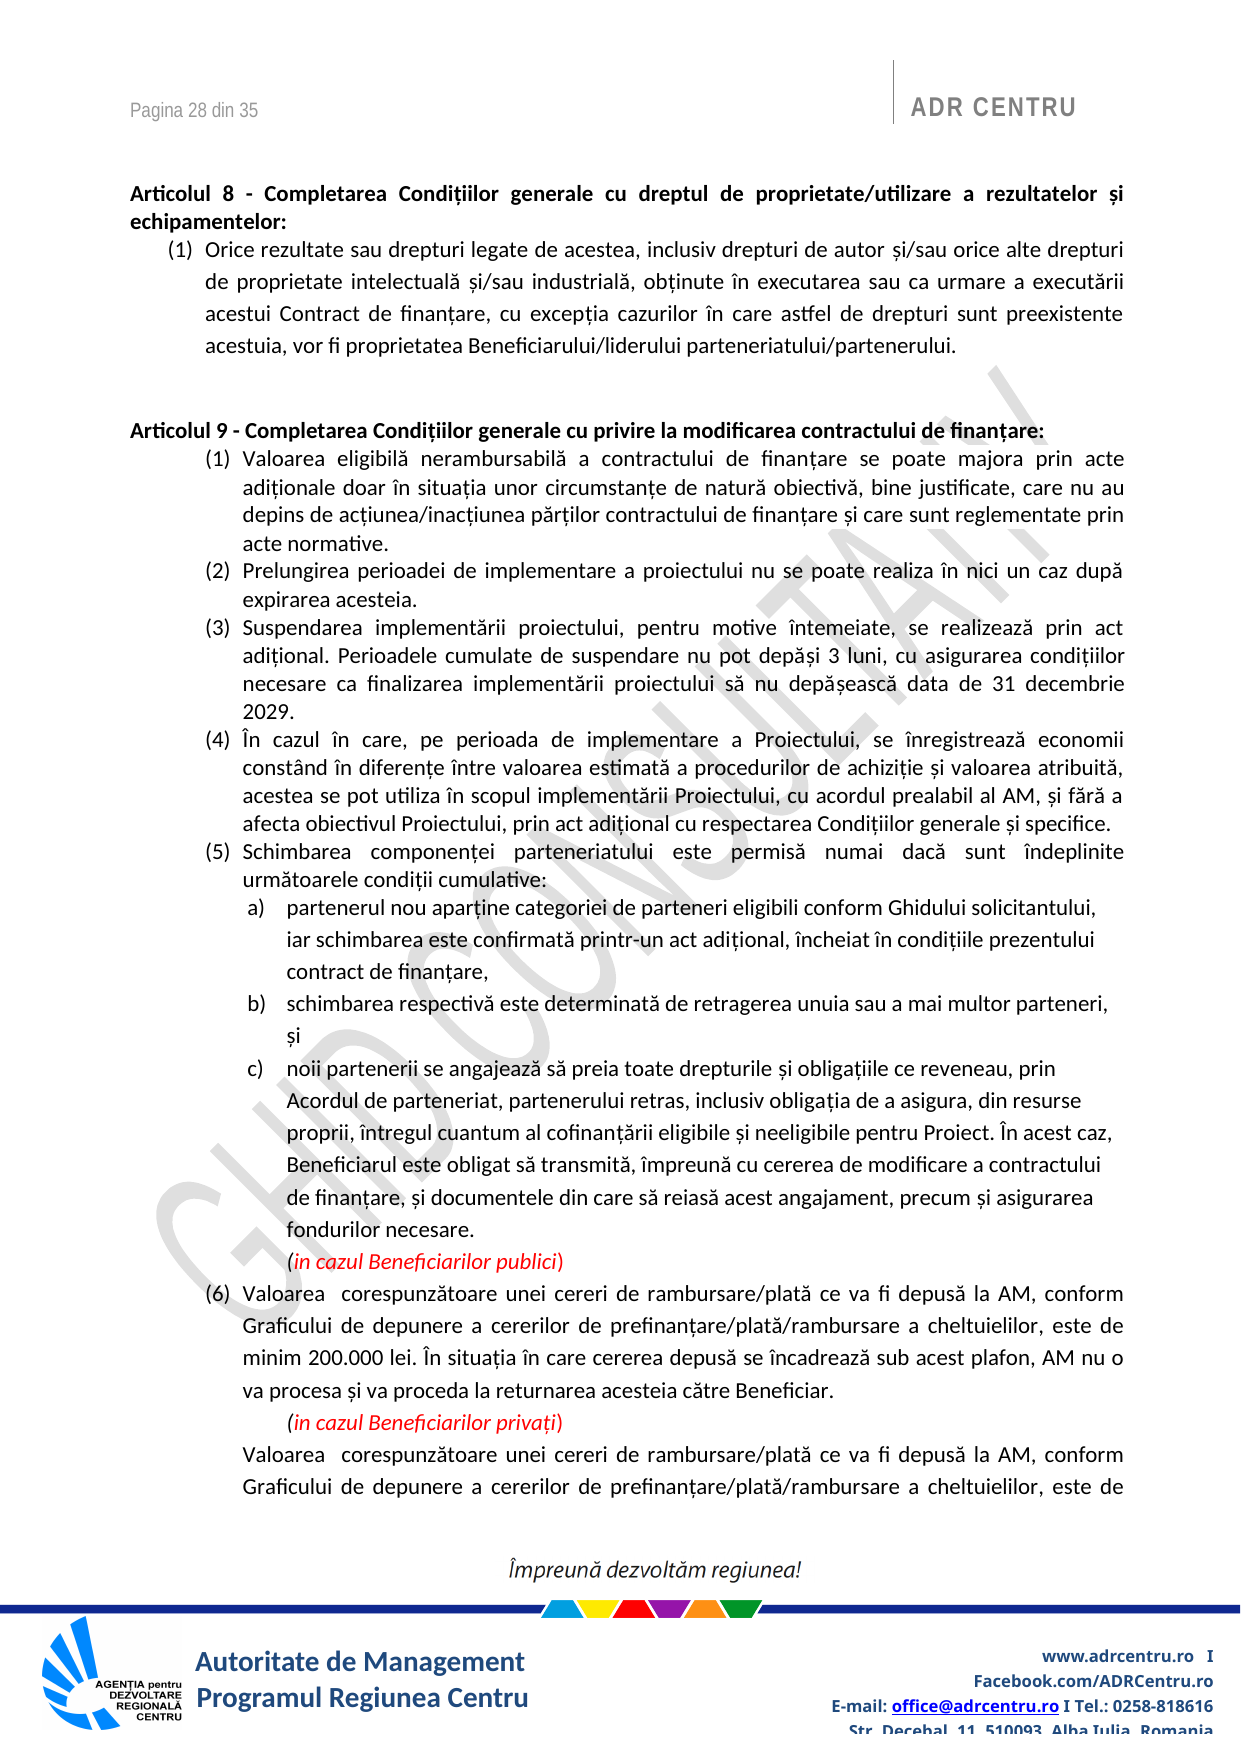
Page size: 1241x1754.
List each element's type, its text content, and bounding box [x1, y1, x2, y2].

text Articolul 9 - Completarea Condițiilor generale cu privire la modificarea contractului de finanțare: [130, 417, 1125, 444]
picture [495, 1556, 814, 1583]
picture [574, 1600, 1241, 1618]
list Prelungirea perioadei de implementare a proiectului nu se poate realiza în nici un caz după expirarea acesteia. [205, 557, 1125, 613]
text Articolul 8 - Completarea Condițiilor generale cu dreptul de proprietate/utilizare a rezultatelor și echipamentelor: [130, 179, 1125, 235]
list Suspendarea implementării proiectului, pentru motive întemeiate, se realizează prin act adiţional. Perioadele cumulate de suspendare nu pot depăşi 3 luni, cu asigurarea condiţiilor necesare ca finalizarea implementării proiectului să nu depăşească data de 31 decembrie 2029. [205, 613, 1125, 725]
list Valoarea corespunzătoare unei cereri de rambursare/plată ce va fi depusă la AM, conform Graficului de depunere a cererilor de prefinanțare/plată/rambursare a cheltuielilor, este de minim 200.000 lei. În situația în care cererea depusă se încadrează sub acest plafon, AM nu o va procesa și va proceda la returnarea acesteia către Beneficiar. [205, 1279, 1125, 1404]
list Orice rezultate sau drepturi legate de acestea, inclusiv drepturi de autor şi/sau orice alte drepturi de proprietate intelectuală şi/sau industrială, obţinute în executarea sau ca urmare a executării acestui Contract de finanțare, cu excepţia cazurilor în care astfel de drepturi sunt preexistente acestuia, vor fi proprietatea Beneficiarului/liderului parteneriatului/partenerului. [167, 235, 1125, 359]
list (in cazul Beneficiarilor publici) [286, 1247, 1125, 1275]
list Valoarea eligibilă nerambursabilă a contractului de finanţare se poate majora prin acte adiţionale doar în situaţia unor circumstanţe de natură obiectivă, bine justificate, care nu au depins de acţiunea/inacţiunea părţilor contractului de finanţare şi care sunt reglementate prin acte normative. [205, 444, 1125, 557]
list Schimbarea componenţei parteneriatului este permisă numai dacă sunt îndeplinite următoarele condiţii cumulative: [205, 837, 1125, 893]
list (in cazul Beneficiarilor privați) [286, 1408, 1125, 1436]
list partenerul nou aparține categoriei de parteneri eligibili conform Ghidului solicitantului, iar schimbarea este confirmată printr-un act adiţional, încheiat în condiţiile prezentului contract de finanțare, [247, 893, 1125, 985]
list În cazul în care, pe perioada de implementare a Proiectului, se înregistrează economii constând în diferențe între valoarea estimată a procedurilor de achiziție și valoarea atribuită, acestea se pot utiliza în scopul implementării Proiectului, cu acordul prealabil al AM, și fără a afecta obiectivul Proiectului, prin act adițional cu respectarea Condițiilor generale și specifice. [205, 725, 1125, 837]
list schimbarea respectivă este determinată de retragerea unuia sau a mai multor parteneri, şi [247, 989, 1125, 1050]
list noii partenerii se angajează să preia toate drepturile şi obligaţiile ce reveneau, prin Acordul de parteneriat, partenerului retras, inclusiv obligaţia de a asigura, din resurse proprii, întregul cuantum al cofinanţării eligibile şi neeligibile pentru Proiect. În acest caz, Beneficiarul este obligat să transmită, împreună cu cererea de modificare a contractului de finanțare, şi documentele din care să reiasă acest angajament, precum şi asigurarea fondurilor necesare. [247, 1054, 1125, 1243]
picture [0, 1600, 550, 1730]
